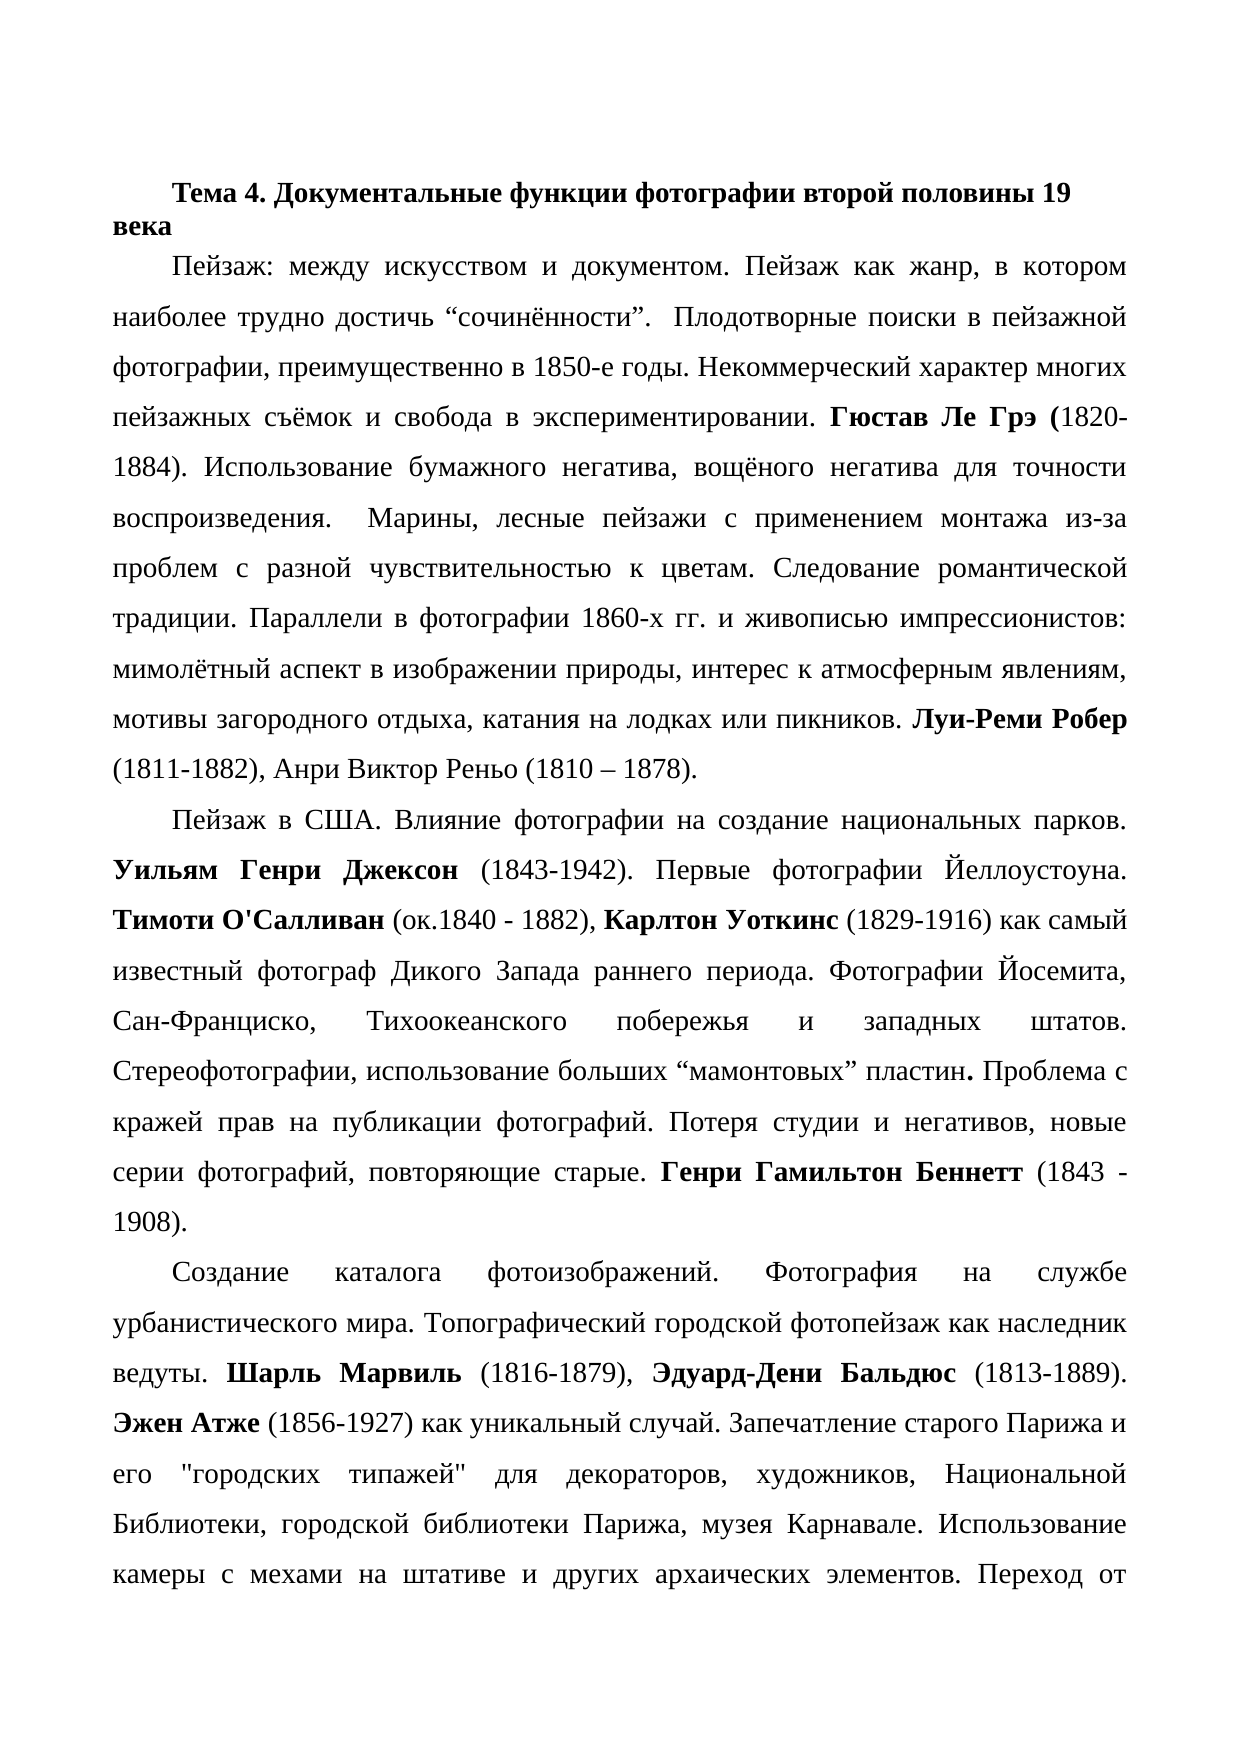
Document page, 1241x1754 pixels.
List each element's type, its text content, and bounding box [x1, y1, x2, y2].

text Пейзаж: между искусством и документом. Пейзаж как жанр, в котором наиболее трудно достичь “сочинённости”. Плодотворные поиски в пейзажной фотографии, преимущественно в 1850-е годы. Некоммерческий характер многих пейзажных съёмок и свобода в экспериментировании. Гюстав Ле Грэ (1820-1884). Использование бумажного негатива, вощёного негатива для точности воспроизведения. Марины, лесные пейзажи с применением монтажа из-за проблем с разной чувствительностью к цветам. Следование романтической традиции. Параллели в фотографии 1860-х гг. и живописью импрессионистов: мимолётный аспект в изображении природы, интерес к атмосферным явлениям, мотивы загородного отдыха, катания на лодках или пикников. Луи-Реми Робер (1811-1882), Анри Виктор Реньо (1810 – 1878). [112, 248, 1128, 785]
text Пейзаж в США. Влияние фотографии на создание национальных парков. Уильям Генри Джексон (1843-1942). Первые фотографии Йеллоустоуна. Тимоти O'Салливан (ок.1840 - 1882), Карлтон Уоткинс (1829-1916) как самый известный фотограф Дикого Запада раннего периода. Фотографии Йосемита, Сан-Франциско, Тихоокеанского побережья и западных штатов. Стереофотографии, использование больших “мамонтовых” пластин. Проблема с кражей прав на публикации фотографий. Потеря студии и негативов, новые серии фотографий, повторяющие старые. Генри Гамильтон Беннетт (1843 - 1908). [112, 802, 1128, 1238]
subtitle Тема 4. Документальные функции фотографии второй половины 19 века [112, 175, 1128, 242]
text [112, 1254, 1128, 1590]
